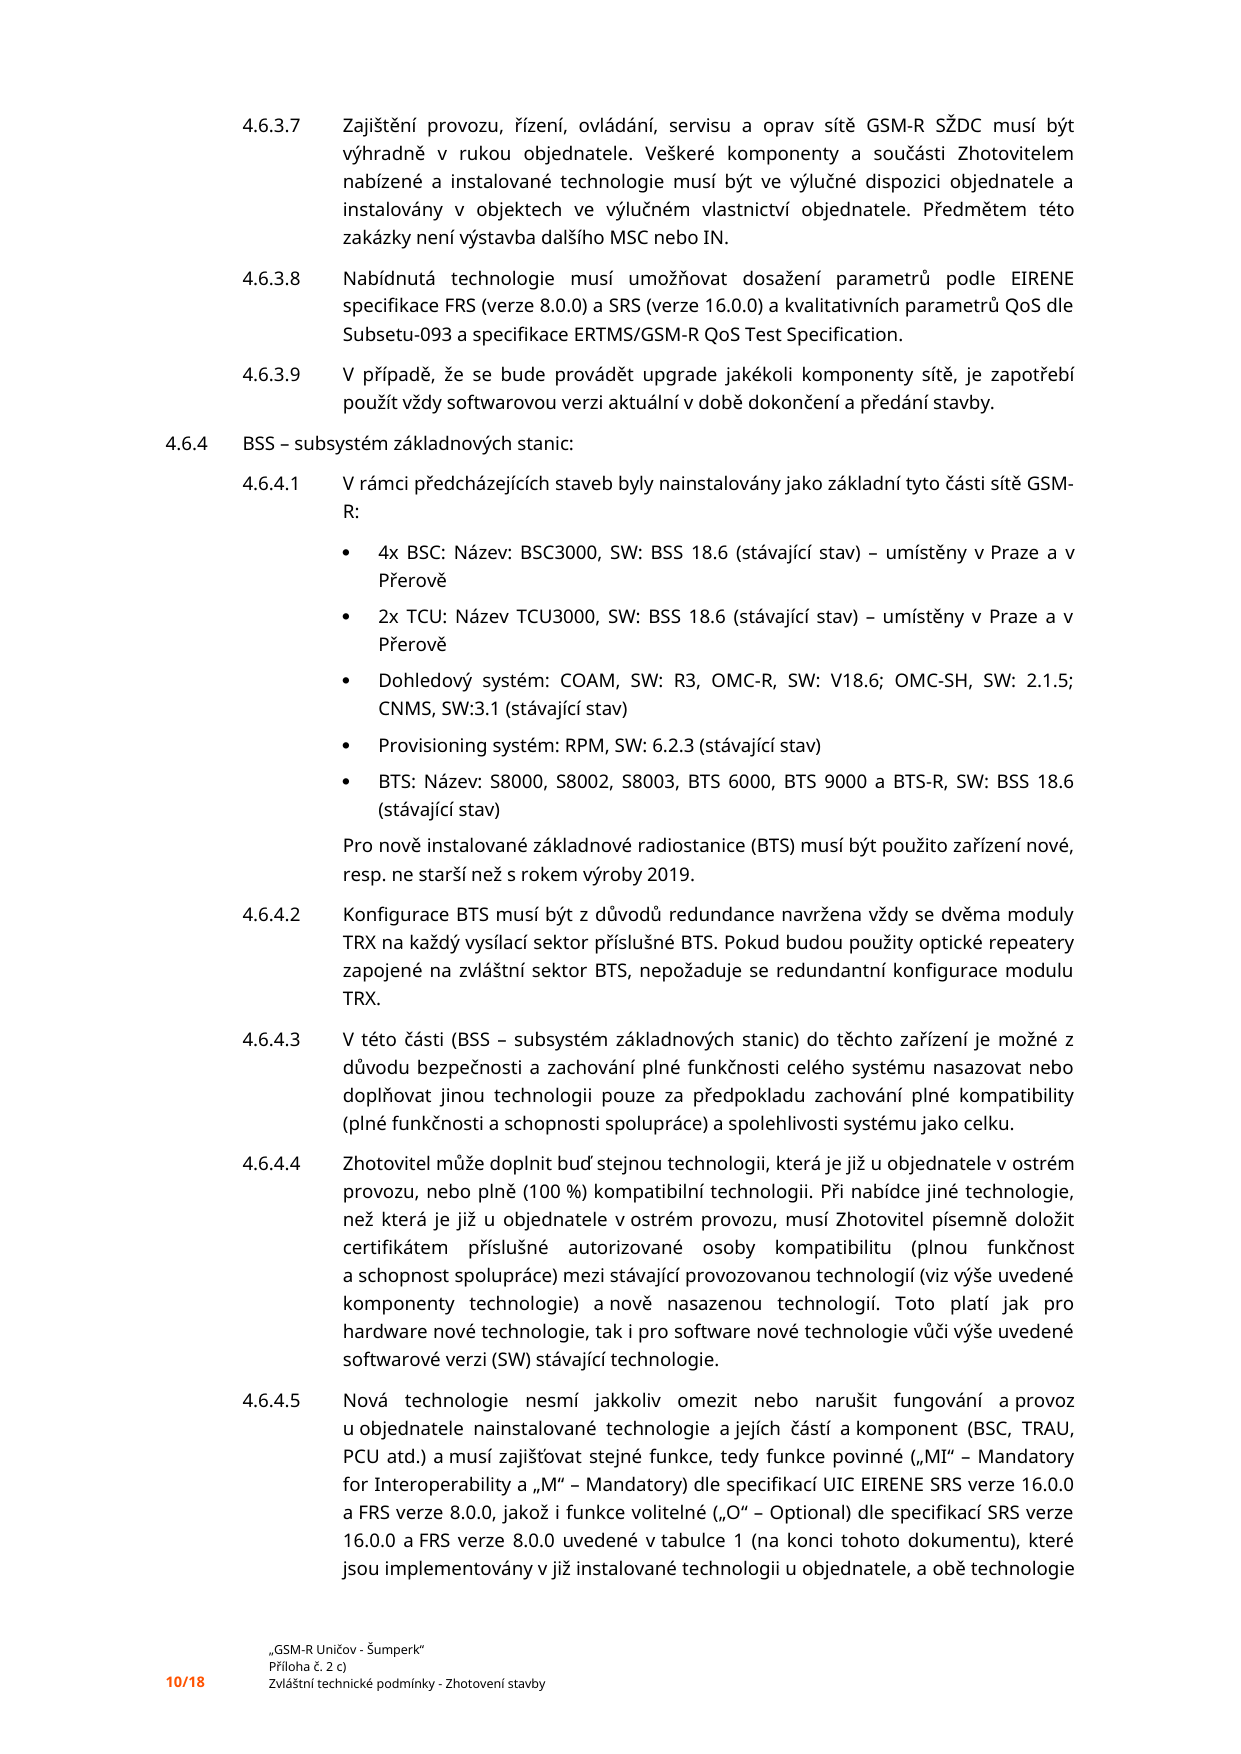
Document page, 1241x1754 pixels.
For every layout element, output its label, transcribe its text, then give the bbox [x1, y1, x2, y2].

text V této části (BSS – subsystém základnových stanic) do těchto zařízení je možné z důvodu bezpečnosti a zachování plné funkčnosti celého systému nasazovat nebo doplňovat jinou technologii pouze za předpokladu zachování plné kompatibility (plné funkčnosti a schopnosti spolupráce) a spolehlivosti systému jako celku. [242, 1026, 1075, 1136]
text BSS – subsystém základnových stanic: [165, 430, 1075, 455]
text V případě, že se bude provádět upgrade jakékoli komponenty sítě, je zapotřebí použít vždy softwarovou verzi aktuální v době dokončení a předání stavby. [242, 361, 1075, 415]
text 4x BSC: Název: BSC3000, SW: BSS 18.6 (stávající stav) – umístěny v Praze a v Přerově [343, 539, 1075, 592]
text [242, 1387, 1075, 1581]
text Zhotovitel může doplnit buď stejnou technologii, která je již u objednatele v ostrém provozu, nebo plně (100 %) kompatibilní technologii. Při nabídce jiné technologie, než která je již u objednatele v ostrém provozu, musí Zhotovitel písemně doložit certifikátem příslušné autorizované osoby kompatibilitu (plnou funkčnost a schopnost spolupráce) mezi stávající provozovanou technologií (viz výše uvedené komponenty technologie) a nově nasazenou technologií. Toto platí jak pro hardware nové technologie, tak i pro software nové technologie vůči výše uvedené softwarové verzi (SW) stávající technologie. [242, 1151, 1075, 1372]
text V rámci předcházejících staveb byly nainstalovány jako základní tyto části sítě GSM-R: [242, 470, 1075, 524]
text Dohledový systém: COAM, SW: R3, OMC-R, SW: V18.6; OMC-SH, SW: 2.1.5; CNMS, SW:3.1 (stávající stav) [343, 668, 1075, 721]
text Provisioning systém: RPM, SW: 6.2.3 (stávající stav) [343, 732, 1075, 758]
text Pro nově instalované základnové radiostanice (BTS) musí být použito zařízení nové, resp. ne starší než s rokem výroby 2019. [343, 833, 1075, 886]
text Nabídnutá technologie musí umožňovat dosažení parametrů podle EIRENE specifikace FRS (verze 8.0.0) a SRS (verze 16.0.0) a kvalitativních parametrů QoS dle Subsetu-093 a specifikace ERTMS/GSM-R QoS Test Specification. [242, 265, 1075, 346]
text 2x TCU: Název TCU3000, SW: BSS 18.6 (stávající stav) – umístěny v Praze a v Přerově [343, 603, 1075, 657]
text BTS: Název: S8000, S8002, S8003, BTS 6000, BTS 9000 a BTS-R, SW: BSS 18.6 (stávající stav) [343, 768, 1075, 822]
text Zajištění provozu, řízení, ovládání, servisu a oprav sítě GSM-R SŽDC musí být výhradně v rukou objednatele. Veškeré komponenty a součásti Zhotovitelem nabízené a instalované technologie musí být ve výlučné dispozici objednatele a instalovány v objektech ve výlučném vlastnictví objednatele. Předmětem této zakázky není výstavba dalšího MSC nebo IN. [242, 112, 1075, 250]
text Konfigurace BTS musí být z důvodů redundance navržena vždy se dvěma moduly TRX na každý vysílací sektor příslušné BTS. Pokud budou použity optické repeatery zapojené na zvláštní sektor BTS, nepožaduje se redundantní konfigurace modulu TRX. [242, 901, 1075, 1011]
